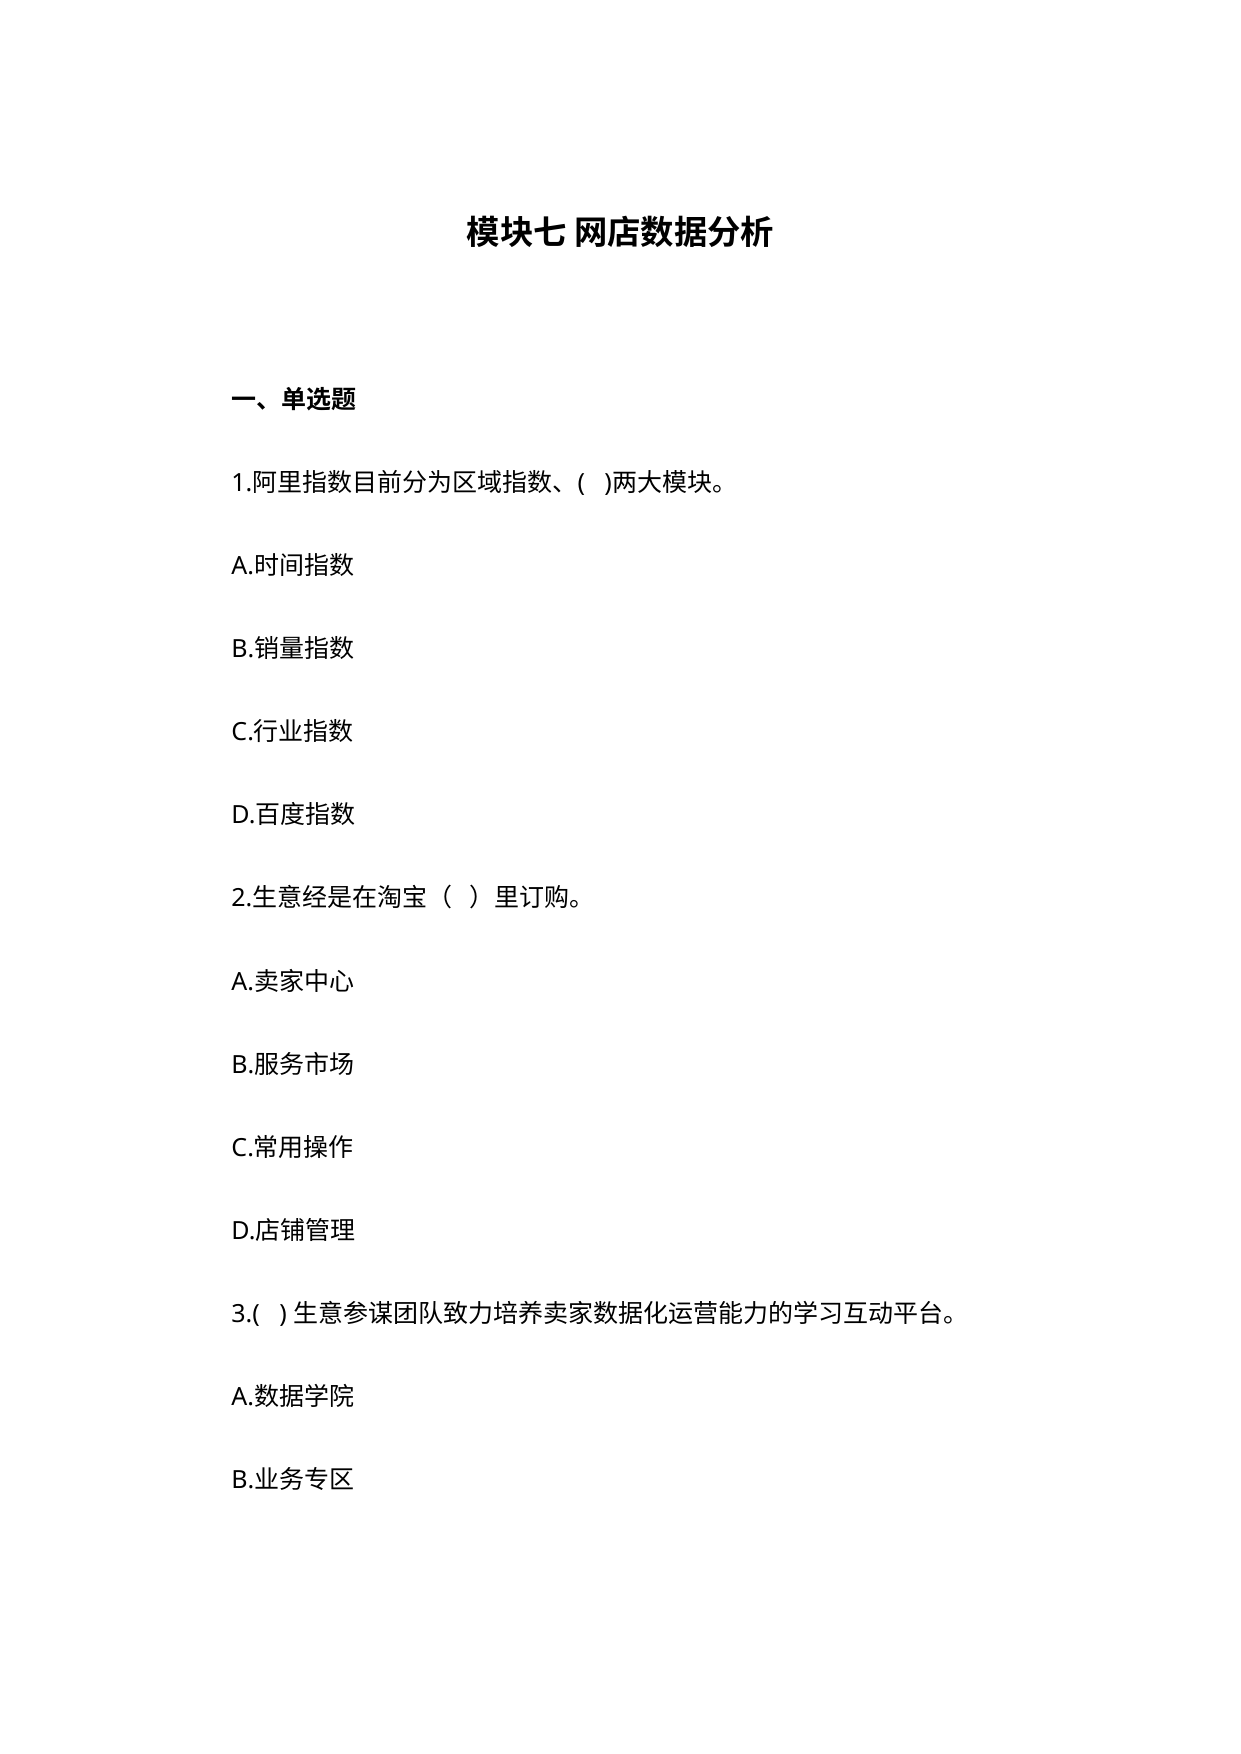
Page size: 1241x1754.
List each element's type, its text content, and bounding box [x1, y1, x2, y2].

text B.服务市场 [187, 1030, 1053, 1095]
text 2.生意经是在淘宝（ ）里订购。 [187, 863, 1053, 928]
text D.店铺管理 [187, 1196, 1053, 1261]
text D.百度指数 [231, 780, 1053, 845]
text C.行业指数 [231, 697, 1053, 762]
subtitle 模块七 网店数据分析 [187, 197, 1053, 262]
text A.数据学院 [187, 1362, 1053, 1427]
text C.常用操作 [187, 1113, 1053, 1178]
text A.卖家中心 [187, 947, 1053, 1012]
text A.时间指数 [231, 531, 1053, 596]
text 一、单选题 [231, 365, 1053, 430]
text 3.( ) 生意参谋团队致力培养卖家数据化运营能力的学习互动平台。 [187, 1279, 1053, 1344]
text 1.阿里指数目前分为区域指数、( )两大模块。 [231, 448, 1053, 513]
text B.销量指数 [231, 614, 1053, 679]
text B.业务专区 [187, 1445, 1053, 1510]
